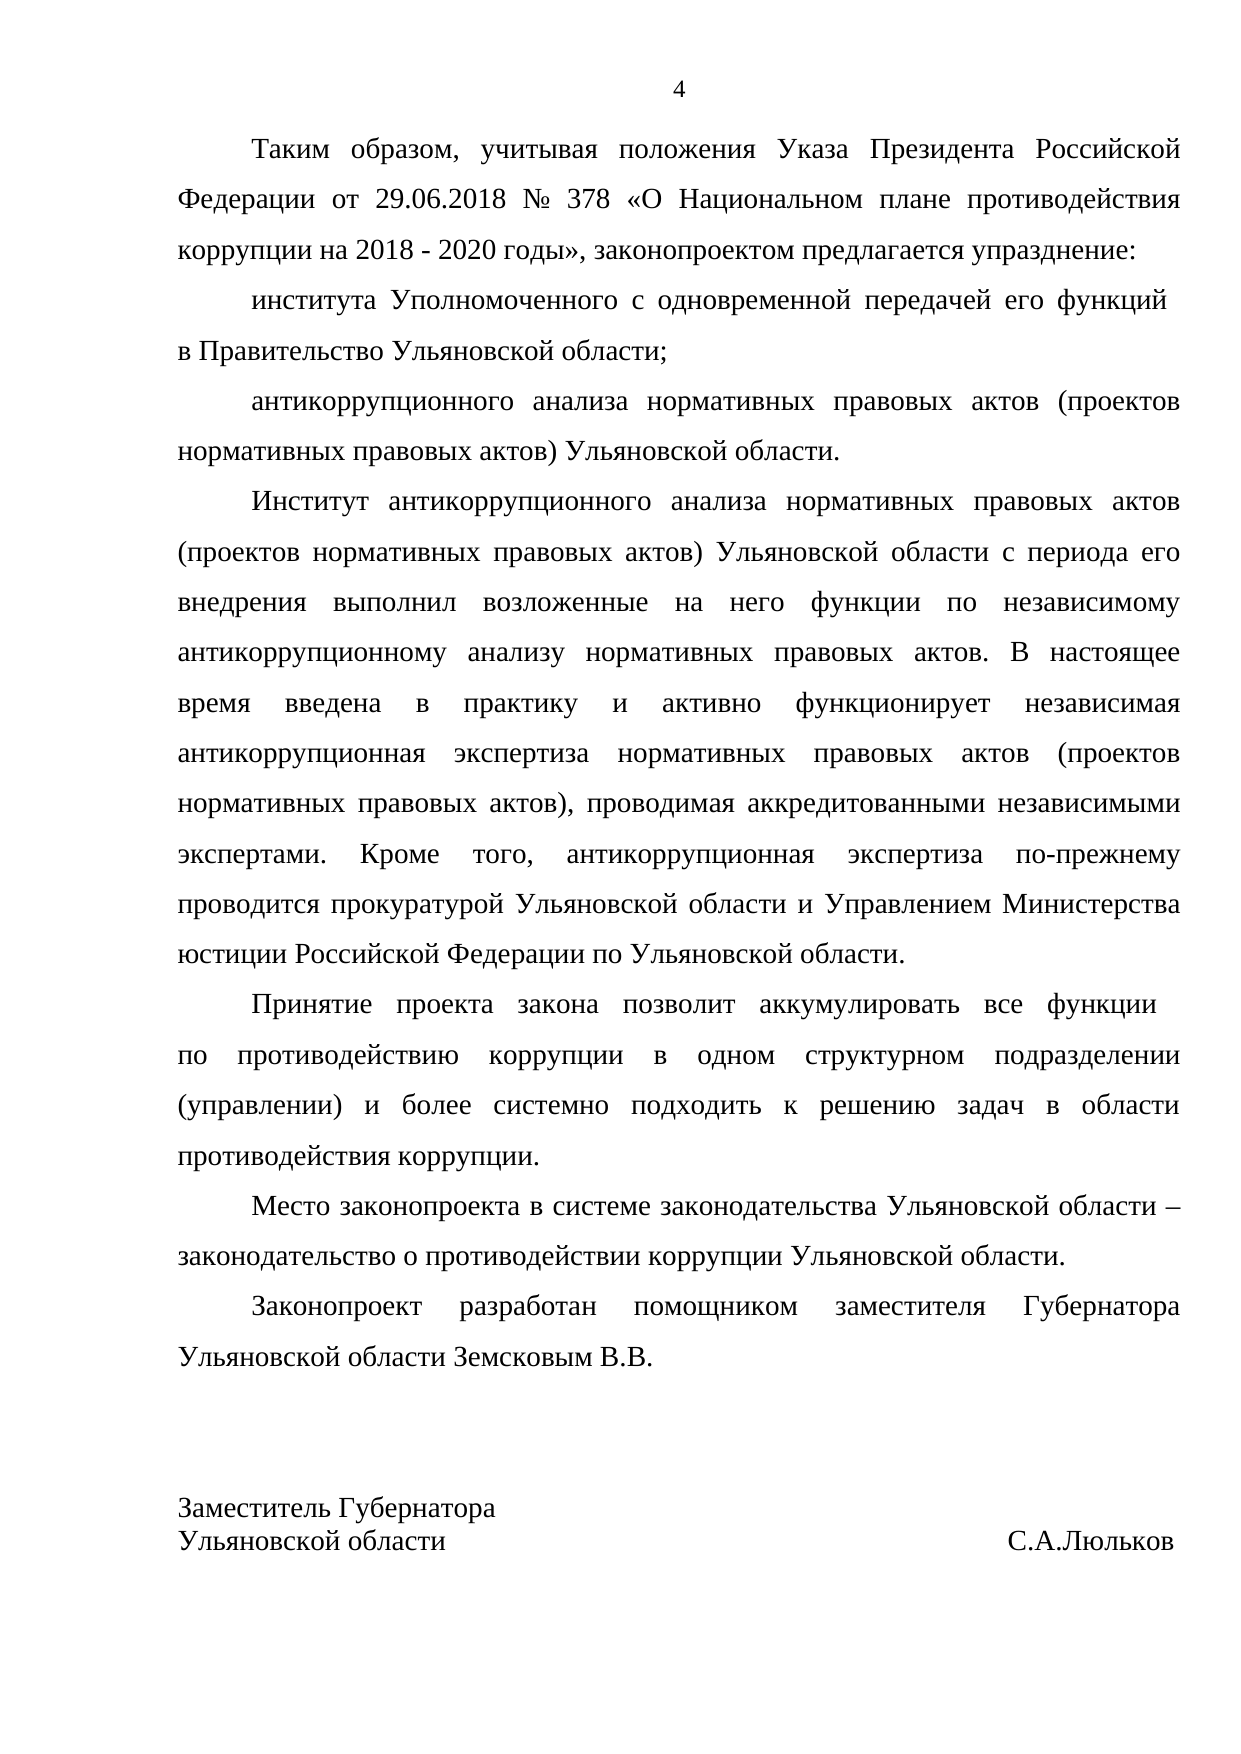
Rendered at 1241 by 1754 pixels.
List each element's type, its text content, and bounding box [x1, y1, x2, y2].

text Институт антикоррупционного анализа нормативных правовых актов (проектов нормативных правовых актов) Ульяновской области с периода его внедрения выполнил возложенные на него функции по независимому антикоррупционному анализу нормативных правовых актов. В настоящее время введена в практику и активно функционирует независимая антикоррупционная экспертиза нормативных правовых актов (проектов нормативных правовых актов), проводимая аккредитованными независимыми экспертами. Кроме того, антикоррупционная экспертиза по-прежнему проводится прокуратурой Ульяновской области и Управлением Министерства юстиции Российской Федерации по Ульяновской области. [177, 483, 1181, 970]
text антикоррупционного анализа нормативных правовых актов (проектов нормативных правовых актов) Ульяновской области. [177, 383, 1181, 467]
text Принятие проекта закона позволит аккумулировать все функции по противодействию коррупции в одном структурном подразделении (управлении) и более системно подходить к решению задач в области противодействия коррупции. [177, 987, 1181, 1171]
text Заместитель Губернатора [177, 1490, 1181, 1523]
text Таким образом, учитывая положения Указа Президента Российской Федерации от 29.06.2018 № 378 «О Национальном плане противодействия коррупции на 2018 - 2020 годы», законопроектом предлагается упразднение: [177, 131, 1181, 266]
text института Уполномоченного с одновременной передачей его функций в Правительство Ульяновской области; [177, 282, 1181, 366]
text Ульяновской области С.А.Люльков [177, 1523, 1181, 1557]
text Место законопроекта в системе законодательства Ульяновской области – законодательство о противодействии коррупции Ульяновской области. [177, 1188, 1181, 1272]
title Законопроект разработан помощником заместителя Губернатора Ульяновской области Земсковым В.В. [177, 1288, 1181, 1372]
